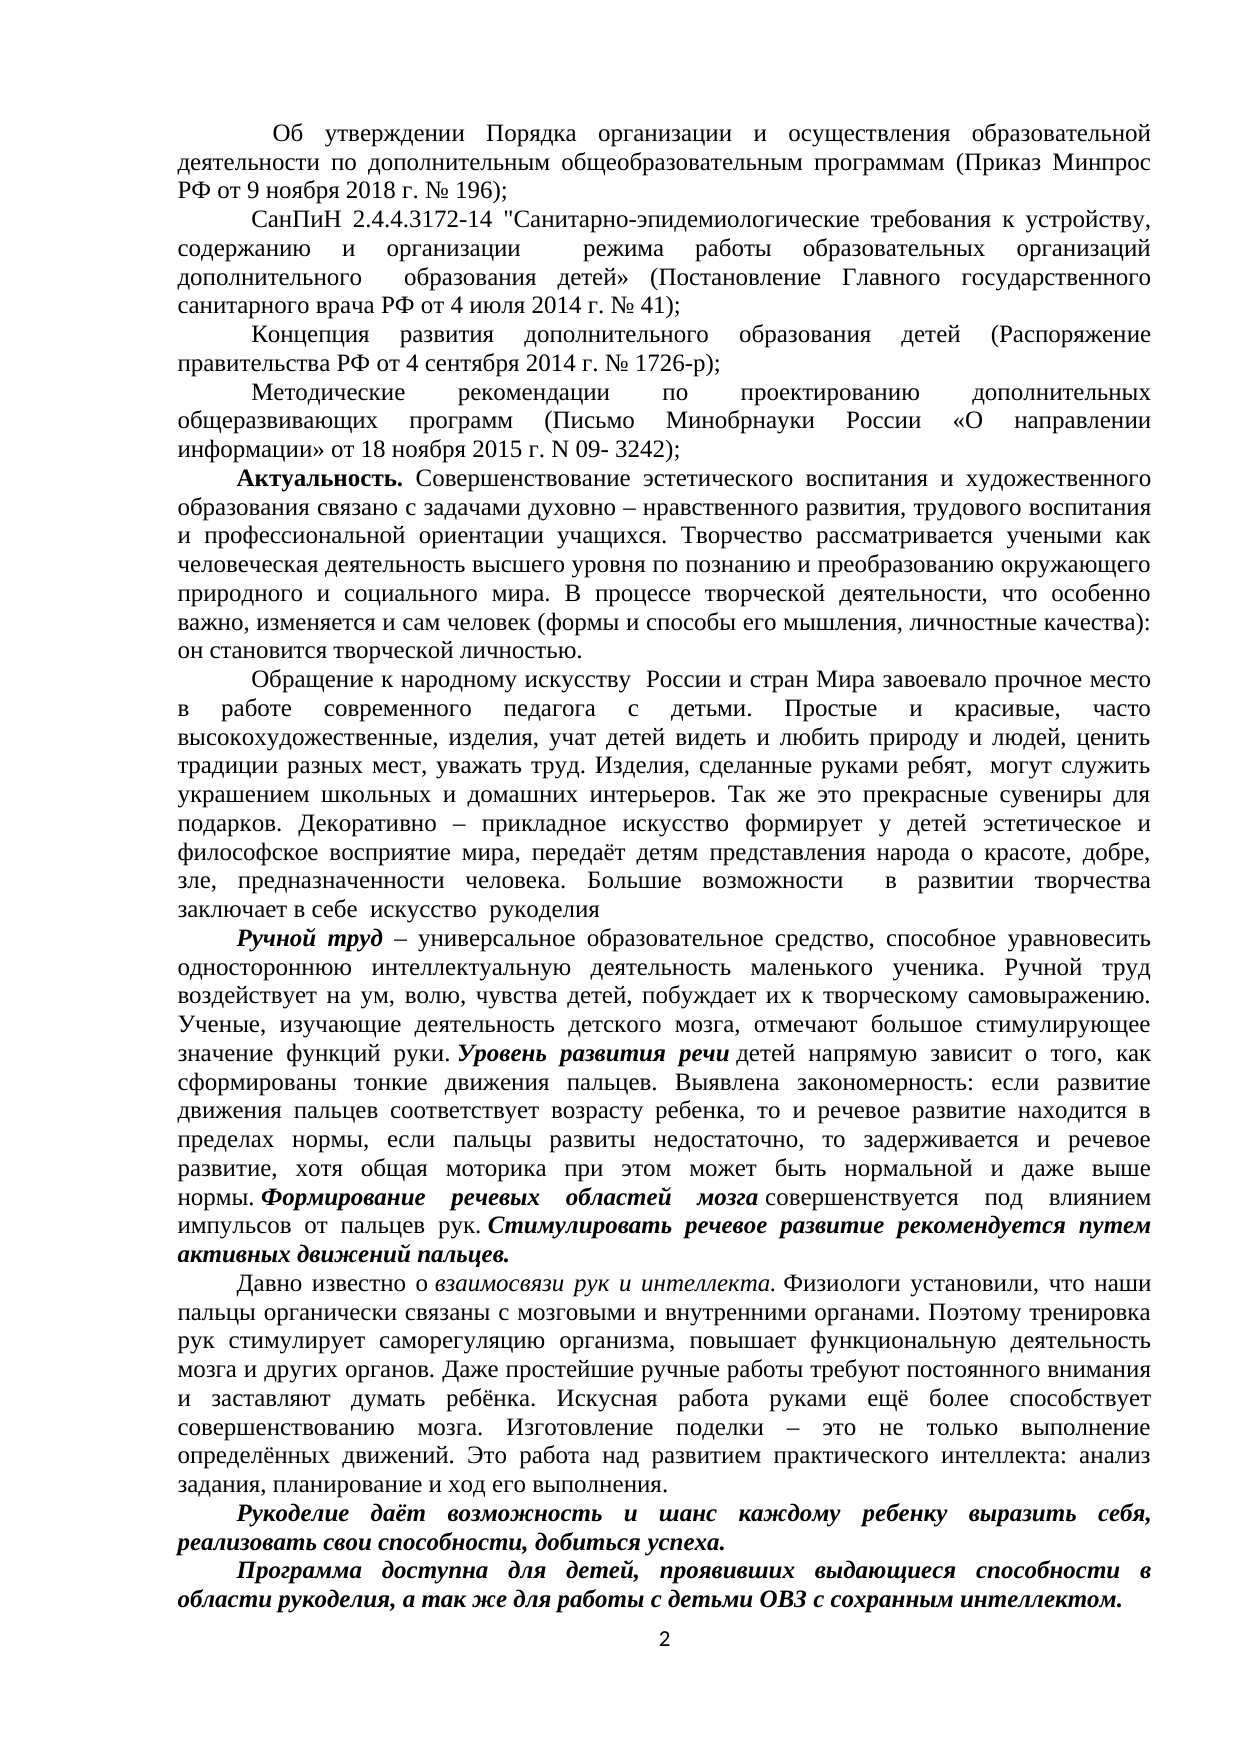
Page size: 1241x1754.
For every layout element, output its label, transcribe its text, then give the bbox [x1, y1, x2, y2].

text Методические рекомендации по проектированию дополнительных общеразвивающих программ (Письмо Минобрнауки России «О направлении информации» от 18 ноября 2015 г. N 09- 3242); [177, 377, 1152, 463]
text Ручной труд – универсальное образовательное средство, способное уравновесить одностороннюю интеллектуальную деятельность маленького ученика. Ручной труд воздействует на ум, волю, чувства детей, побуждает их к творческому самовыражению. Ученые, изучающие деятельность детского мозга, отмечают большое стимулирующее значение функций руки. Уровень развития речи детей напрямую зависит о того, как сформированы тонкие движения пальцев. Выявлена закономерность: если развитие движения пальцев соответствует возрасту ребенка, то и речевое развитие находится в пределах нормы, если пальцы развиты недостаточно, то задерживается и речевое развитие, хотя общая моторика при этом может быть нормальной и даже выше нормы. Формирование речевых областей мозга совершенствуется под влиянием импульсов от пальцев рук. Стимулировать речевое развитие рекомендуется путем активных движений пальцев. [177, 923, 1152, 1268]
text Рукоделие даёт возможность и шанс каждому ребенку выразить себя, реализовать свои способности, добиться успеха. [177, 1498, 1152, 1556]
text Обращение к народному искусству России и стран Мира завоевало прочное место в работе современного педагога с детьми. Простые и красивые, часто высокохудожественные, изделия, учат детей видеть и любить природу и людей, ценить традиции разных мест, уважать труд. Изделия, сделанные руками ребят, могут служить украшением школьных и домашних интерьеров. Так же это прекрасные сувениры для подарков. Декоративно – прикладное искусство формирует у детей эстетическое и философское восприятие мира, передаёт детям представления народа о красоте, добре, зле, предназначенности человека. Большие возможности в развитии творчества заключает в себе искусство рукоделия [177, 664, 1152, 923]
text Концепция развития дополнительного образования детей (Распоряжение правительства РФ от 4 сентября 2014 г. № 1726-р); [177, 319, 1152, 377]
text СанПиН 2.4.4.3172-14 "Санитарно-эпидемиологические требования к устройству, содержанию и организации режима работы образовательных организаций дополнительного образования детей» (Постановление Главного государственного санитарного врача РФ от 4 июля 2014 г. № 41); [177, 204, 1152, 319]
text Программа доступна для детей, проявивших выдающиеся способности в области рукоделия, а так же для работы с детьми ОВЗ с сохранным интеллектом. [177, 1556, 1152, 1613]
text Актуальность. Совершенствование эстетического воспитания и художественного образования связано с задачами духовно – нравственного развития, трудового воспитания и профессиональной ориентации учащихся. Творчество рассматривается учеными как человеческая деятельность высшего уровня по познанию и преобразованию окружающего природного и социального мира. В процессе творческой деятельности, что особенно важно, изменяется и сам человек (формы и способы его мышления, личностные качества): он становится творческой личностью. [177, 463, 1152, 664]
text Об утверждении Порядка организации и осуществления образовательной деятельности по дополнительным общеобразовательным программам (Приказ Минпрос РФ от 9 ноября 2018 г. № 196); [177, 118, 1152, 204]
text Давно известно о взаимосвязи рук и интеллекта. Физиологи установили, что наши пальцы органически связаны с мозговыми и внутренними органами. Поэтому тренировка рук стимулирует саморегуляцию организма, повышает функциональную деятельность мозга и других органов. Даже простейшие ручные работы требуют постоянного внимания и заставляют думать ребёнка. Искусная работа руками ещё более способствует совершенствованию мозга. Изготовление поделки – это не только выполнение определённых движений. Это работа над развитием практического интеллекта: анализ задания, планирование и ход его выполнения. [177, 1268, 1152, 1498]
